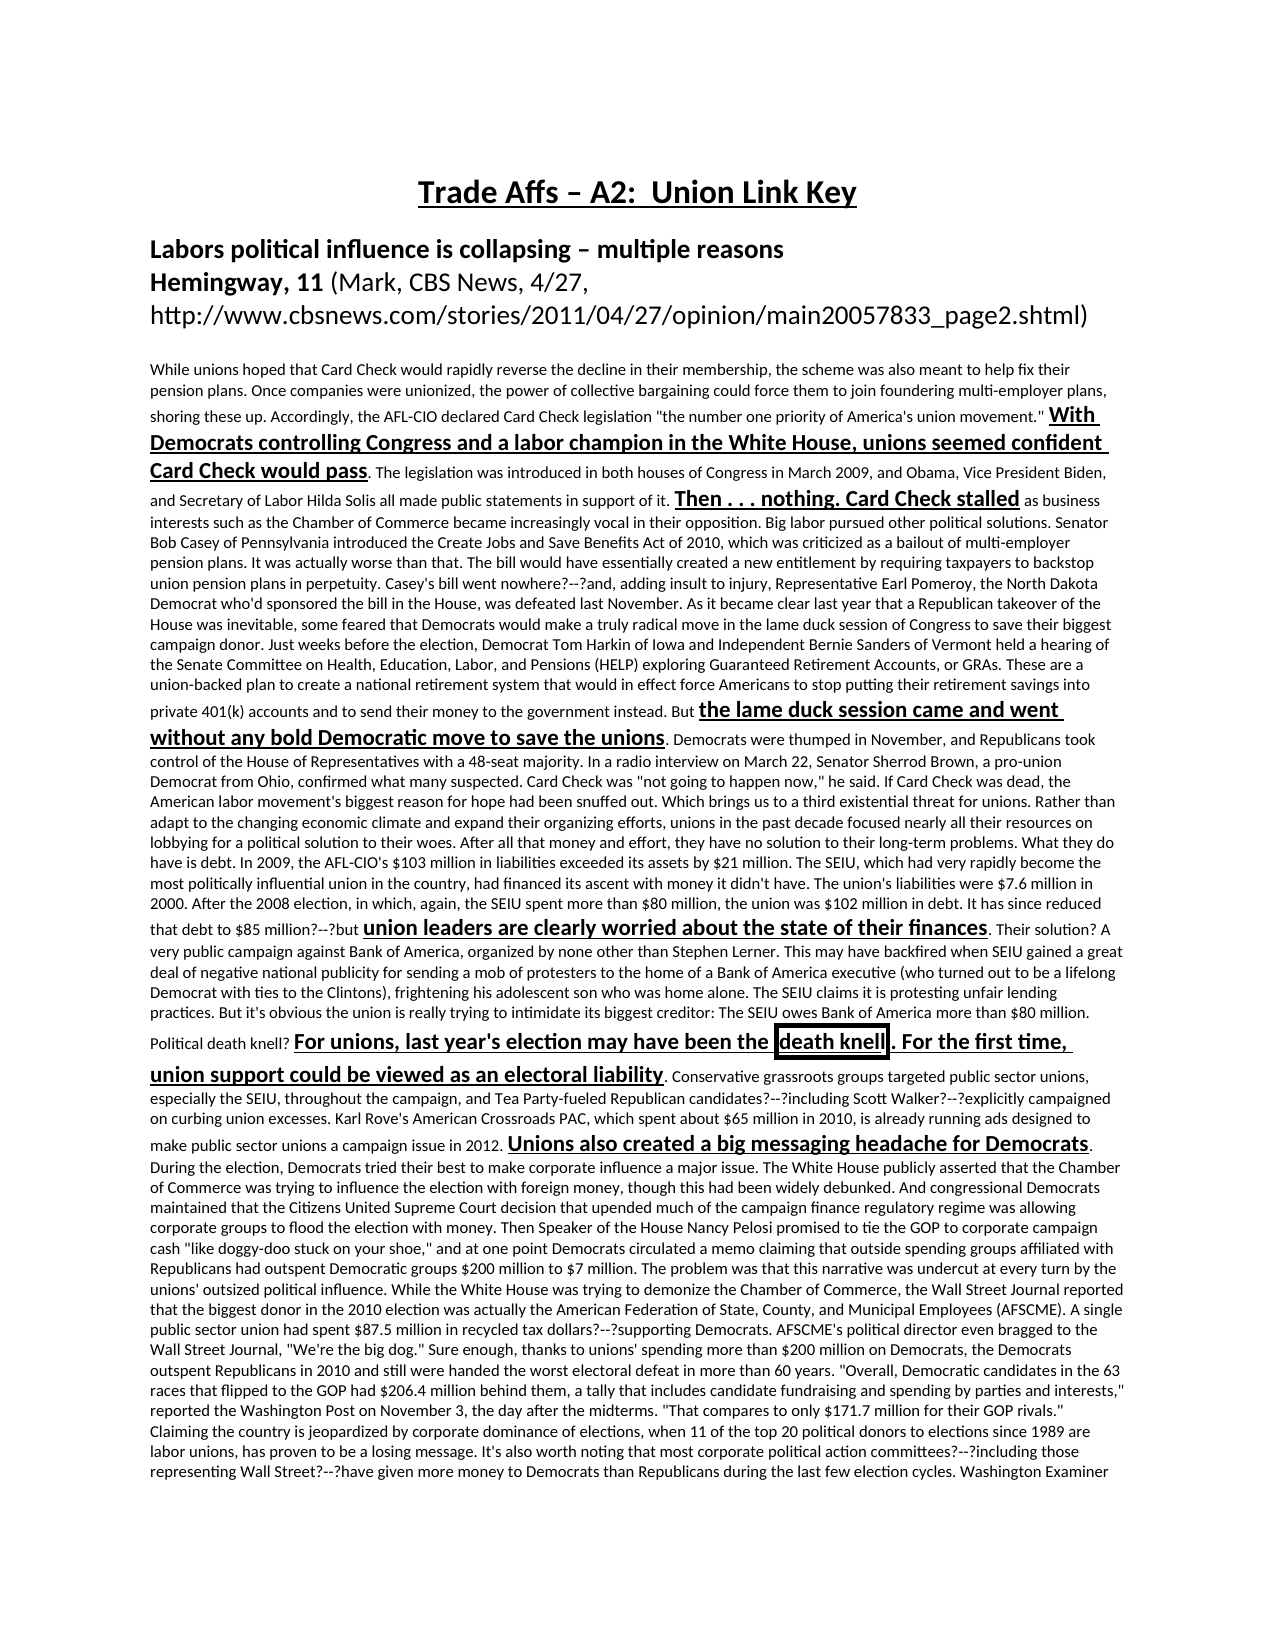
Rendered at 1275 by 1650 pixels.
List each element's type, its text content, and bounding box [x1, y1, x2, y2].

text Trade Affs – A2: Union Link Key [150, 171, 1125, 212]
text Labors political influence is collapsing – multiple reasons [150, 232, 1125, 265]
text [150, 359, 1125, 1482]
text Hemingway, 11 (Mark, CBS News, 4/27, http://www.cbsnews.com/stories/2011/04/27/opinion/main20057833_page2.shtml) [150, 265, 1125, 331]
